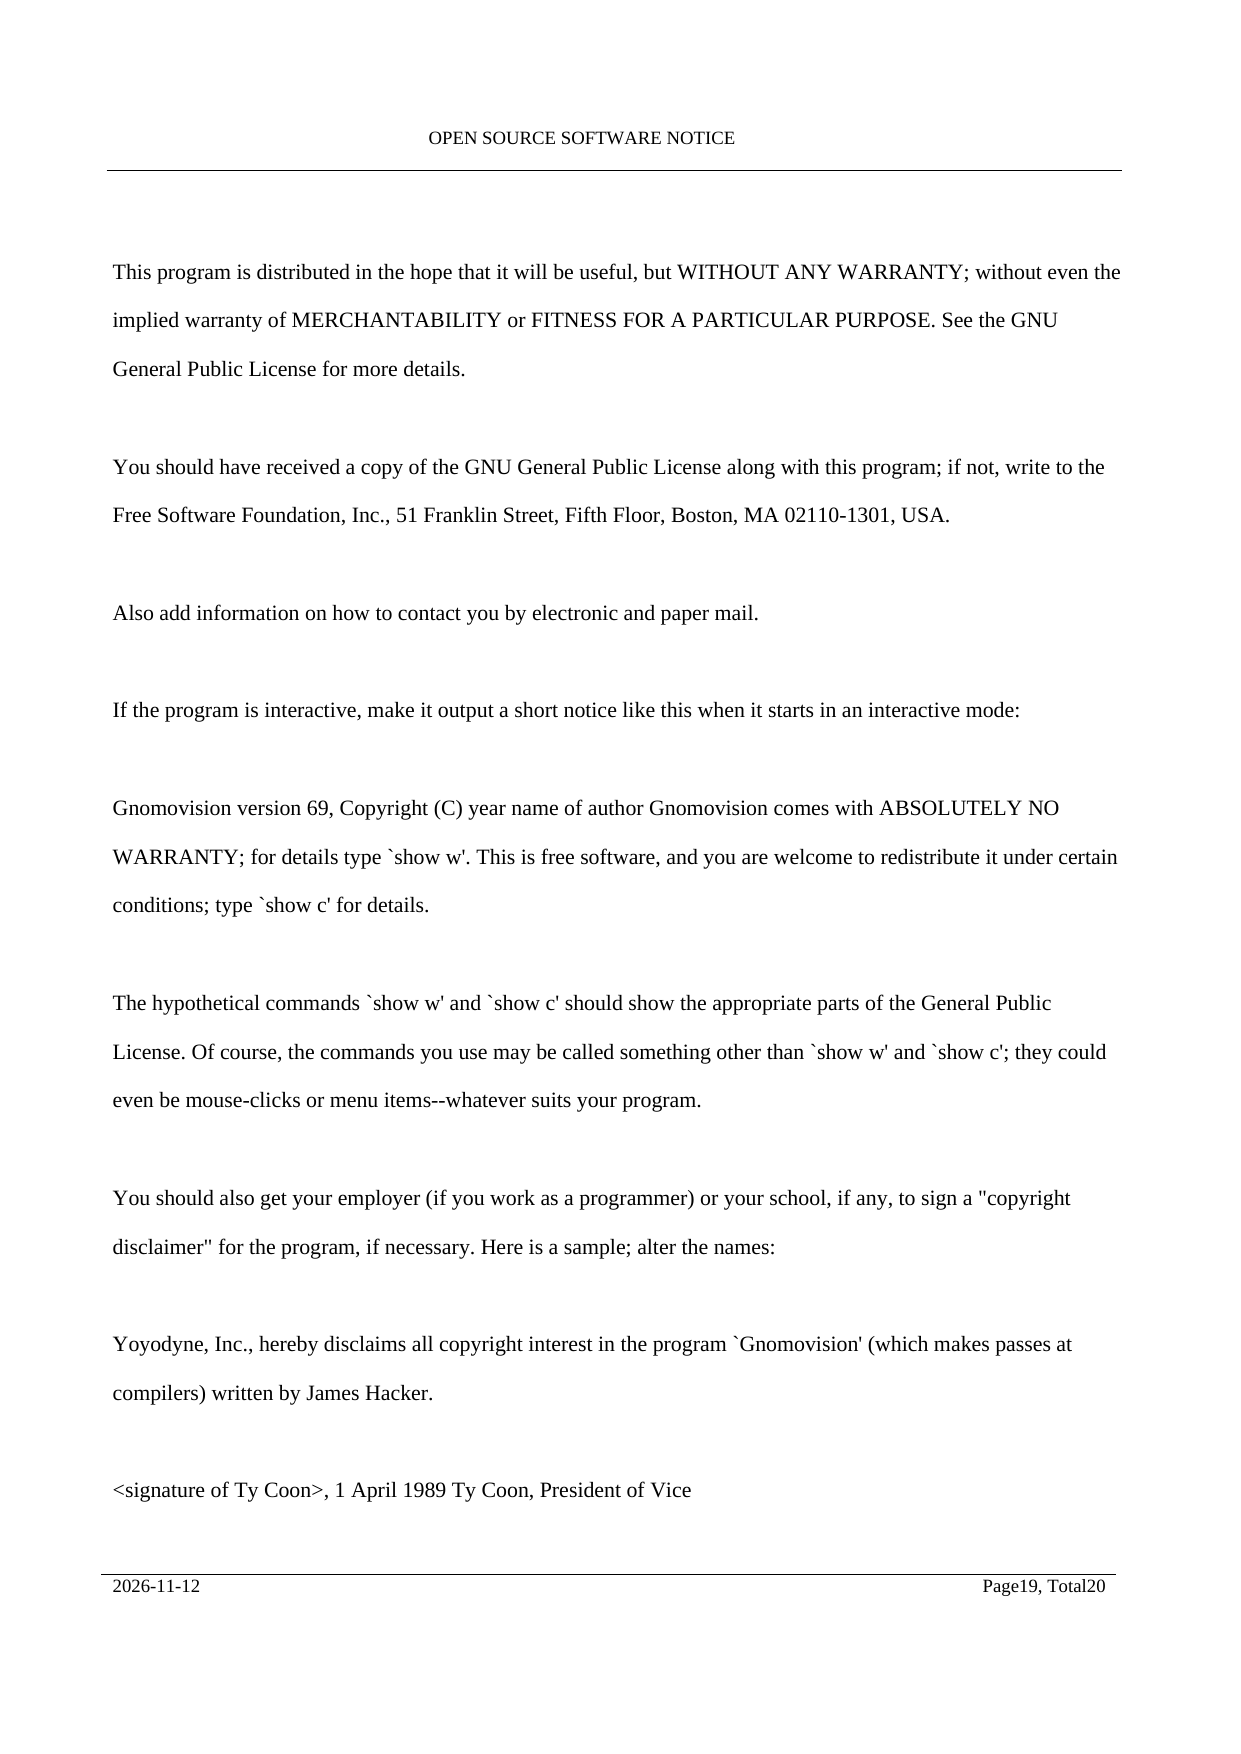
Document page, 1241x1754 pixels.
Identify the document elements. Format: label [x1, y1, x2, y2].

text [112, 206, 1128, 1506]
